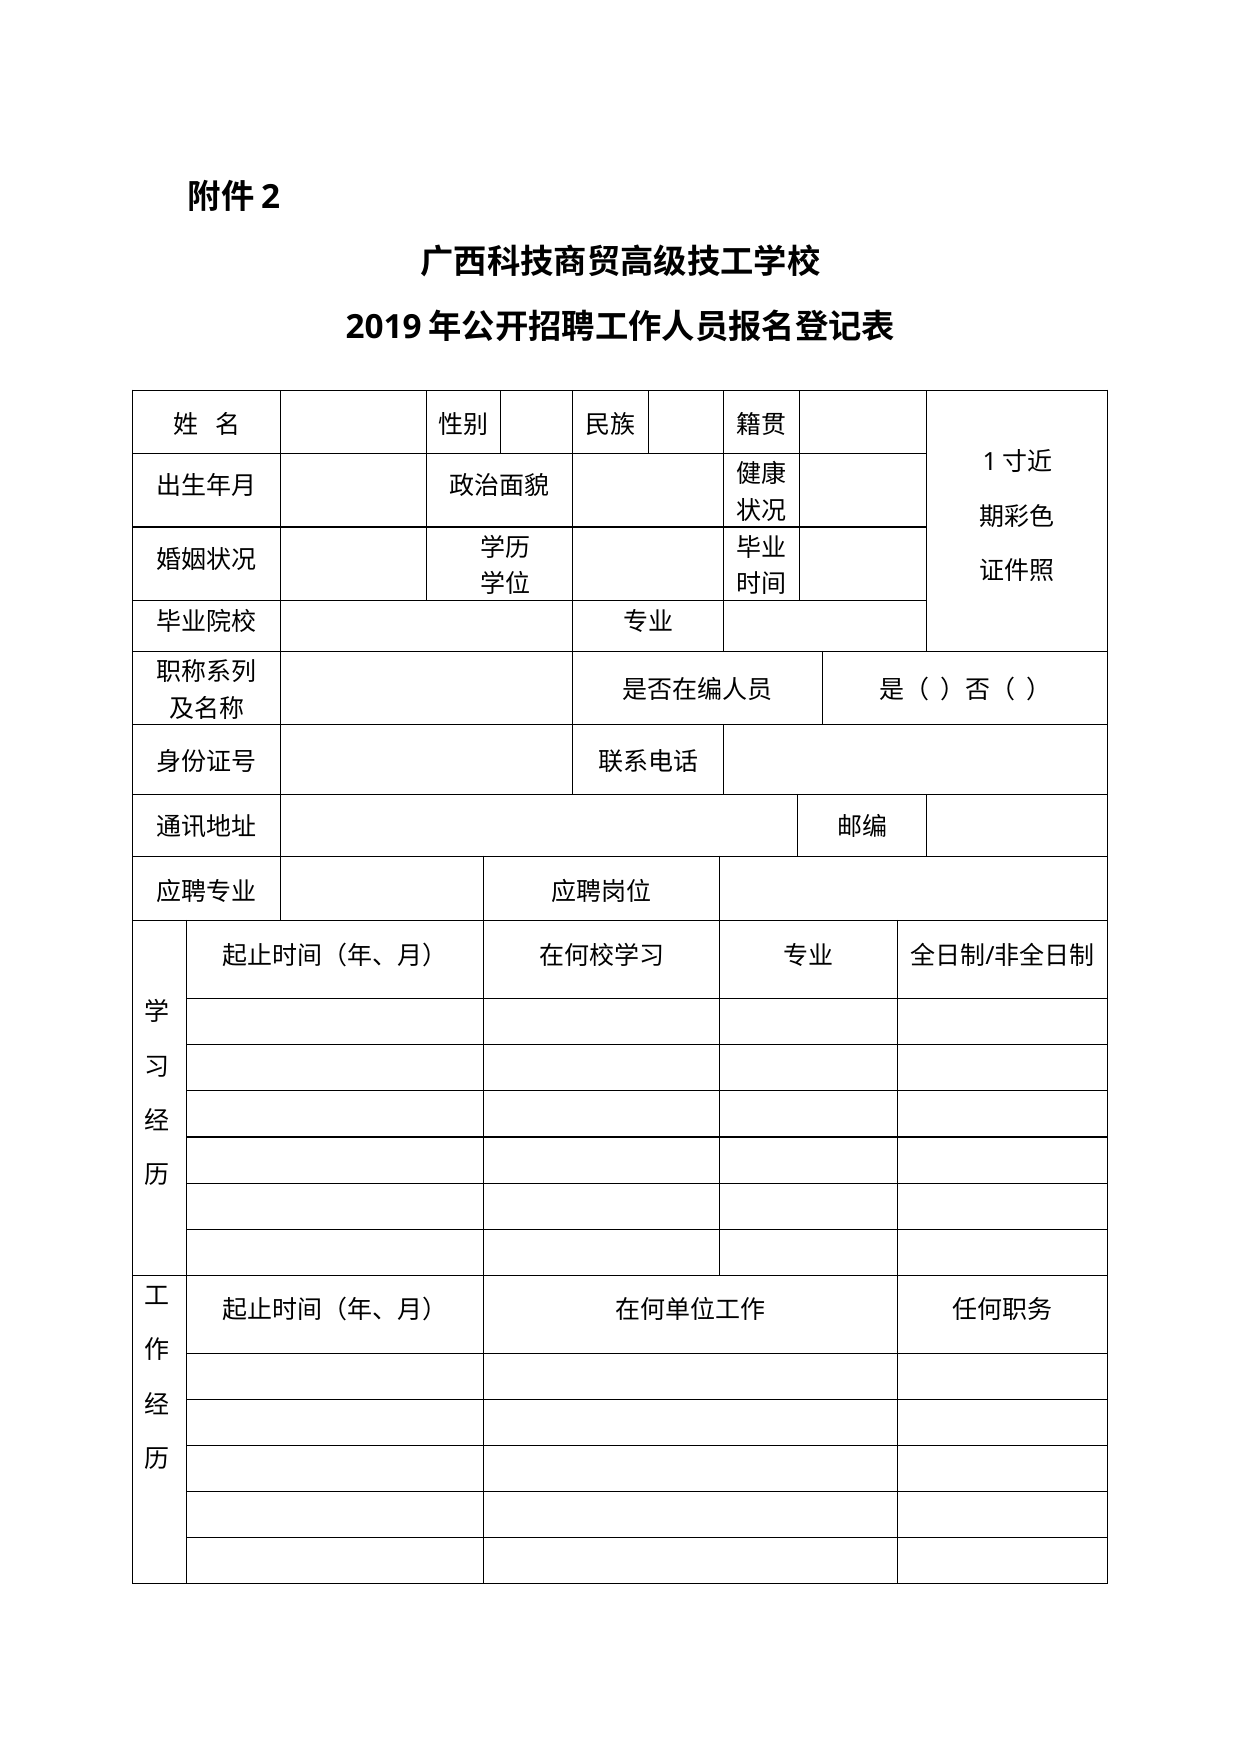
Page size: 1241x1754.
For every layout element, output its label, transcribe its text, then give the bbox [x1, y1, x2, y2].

table_cell [720, 1045, 897, 1090]
table_cell [281, 857, 483, 920]
table_cell [187, 1400, 483, 1445]
table_header [649, 391, 723, 453]
table_cell [281, 528, 426, 600]
table_cell [484, 1230, 719, 1274]
table_cell [187, 1138, 483, 1182]
table_cell 专业 [720, 921, 897, 998]
table_cell [898, 999, 1107, 1044]
table_cell 毕业院校 [133, 601, 280, 651]
table_cell 婚姻状况 [133, 528, 280, 600]
table_cell 邮编 [798, 795, 926, 856]
table_cell [187, 1091, 483, 1136]
table_cell [898, 1230, 1107, 1274]
table_cell 起止时间（年、月） [187, 921, 483, 998]
table_cell [187, 1045, 483, 1090]
table_header 姓 名 [133, 391, 280, 453]
table_cell 身份证号 [133, 725, 280, 794]
table_cell [720, 999, 897, 1044]
table_header [281, 391, 426, 453]
table_cell 工作经历 [133, 1276, 186, 1583]
table_cell [484, 1400, 897, 1445]
table_cell [484, 1492, 897, 1537]
table_cell 专业 [573, 601, 723, 651]
table_cell 通讯地址 [133, 795, 280, 856]
table_cell [484, 1091, 719, 1136]
table_cell [281, 652, 572, 724]
table_cell 起止时间（年、月） [187, 1276, 483, 1353]
table_cell [187, 1230, 483, 1274]
table_cell 出生年月 [133, 454, 280, 526]
table_cell [898, 1538, 1107, 1583]
table_cell [484, 1446, 897, 1491]
table_header 性别 [427, 391, 500, 453]
table_cell [484, 1354, 897, 1399]
table_cell 是（ ）否（ ） [823, 652, 1107, 724]
table_cell [573, 528, 723, 600]
table_cell 应聘专业 [133, 857, 280, 920]
table_cell [573, 454, 723, 526]
table_cell [484, 1184, 719, 1228]
table_cell [898, 1354, 1107, 1399]
table_cell [724, 601, 926, 651]
table_cell 健康 状况 [724, 454, 799, 526]
table_cell [187, 1184, 483, 1228]
table_cell [898, 1400, 1107, 1445]
table_cell [898, 1138, 1107, 1182]
table_cell 是否在编人员 [573, 652, 822, 724]
table_cell [720, 1230, 897, 1274]
table_cell [898, 1184, 1107, 1228]
table_cell [898, 1446, 1107, 1491]
table_cell [187, 1492, 483, 1537]
table_cell 在何单位工作 [484, 1276, 897, 1353]
table_cell [281, 601, 572, 651]
table_cell [800, 528, 926, 600]
table_cell [281, 725, 572, 794]
table_cell [281, 454, 426, 526]
table_cell [800, 454, 926, 526]
table_cell 应聘岗位 [484, 857, 719, 920]
table_cell 在何校学习 [484, 921, 719, 998]
table_cell [898, 1091, 1107, 1136]
table_cell [720, 1138, 897, 1182]
table_cell [484, 1538, 897, 1583]
table_cell [484, 1045, 719, 1090]
table_cell [898, 1492, 1107, 1537]
table_cell [720, 1091, 897, 1136]
table_cell [187, 1354, 483, 1399]
text 附件2 [187, 162, 1053, 227]
table_header [501, 391, 572, 453]
table_cell [898, 1045, 1107, 1090]
table_cell 全日制/非全日制 [898, 921, 1107, 998]
table_cell [724, 725, 1107, 794]
table_cell 毕业 时间 [724, 528, 799, 600]
table_cell 政治面貌 [427, 454, 572, 526]
table_cell 职称系列 及名称 [133, 652, 280, 724]
table_header [800, 391, 926, 453]
table_header 民族 [573, 391, 648, 453]
table_cell [927, 795, 1107, 856]
table_cell 任何职务 [898, 1276, 1107, 1353]
table_cell [187, 1446, 483, 1491]
table_cell 学习经历 [133, 921, 186, 1274]
table_cell [187, 1538, 483, 1583]
table_cell 联系电话 [573, 725, 723, 794]
table_cell [187, 999, 483, 1044]
table_cell [484, 1138, 719, 1182]
table_header 籍贯 [724, 391, 799, 453]
text 广西科技商贸高级技工学校 [187, 227, 1053, 292]
table_cell [281, 795, 797, 856]
table_cell [720, 857, 1107, 920]
table_cell [484, 999, 719, 1044]
table_cell [720, 1184, 897, 1228]
text 2019年公开招聘工作人员报名登记表 [187, 292, 1053, 357]
table_header 1寸近 期彩色 证件照 [927, 391, 1107, 651]
table_cell 学历 学位 [427, 528, 572, 600]
